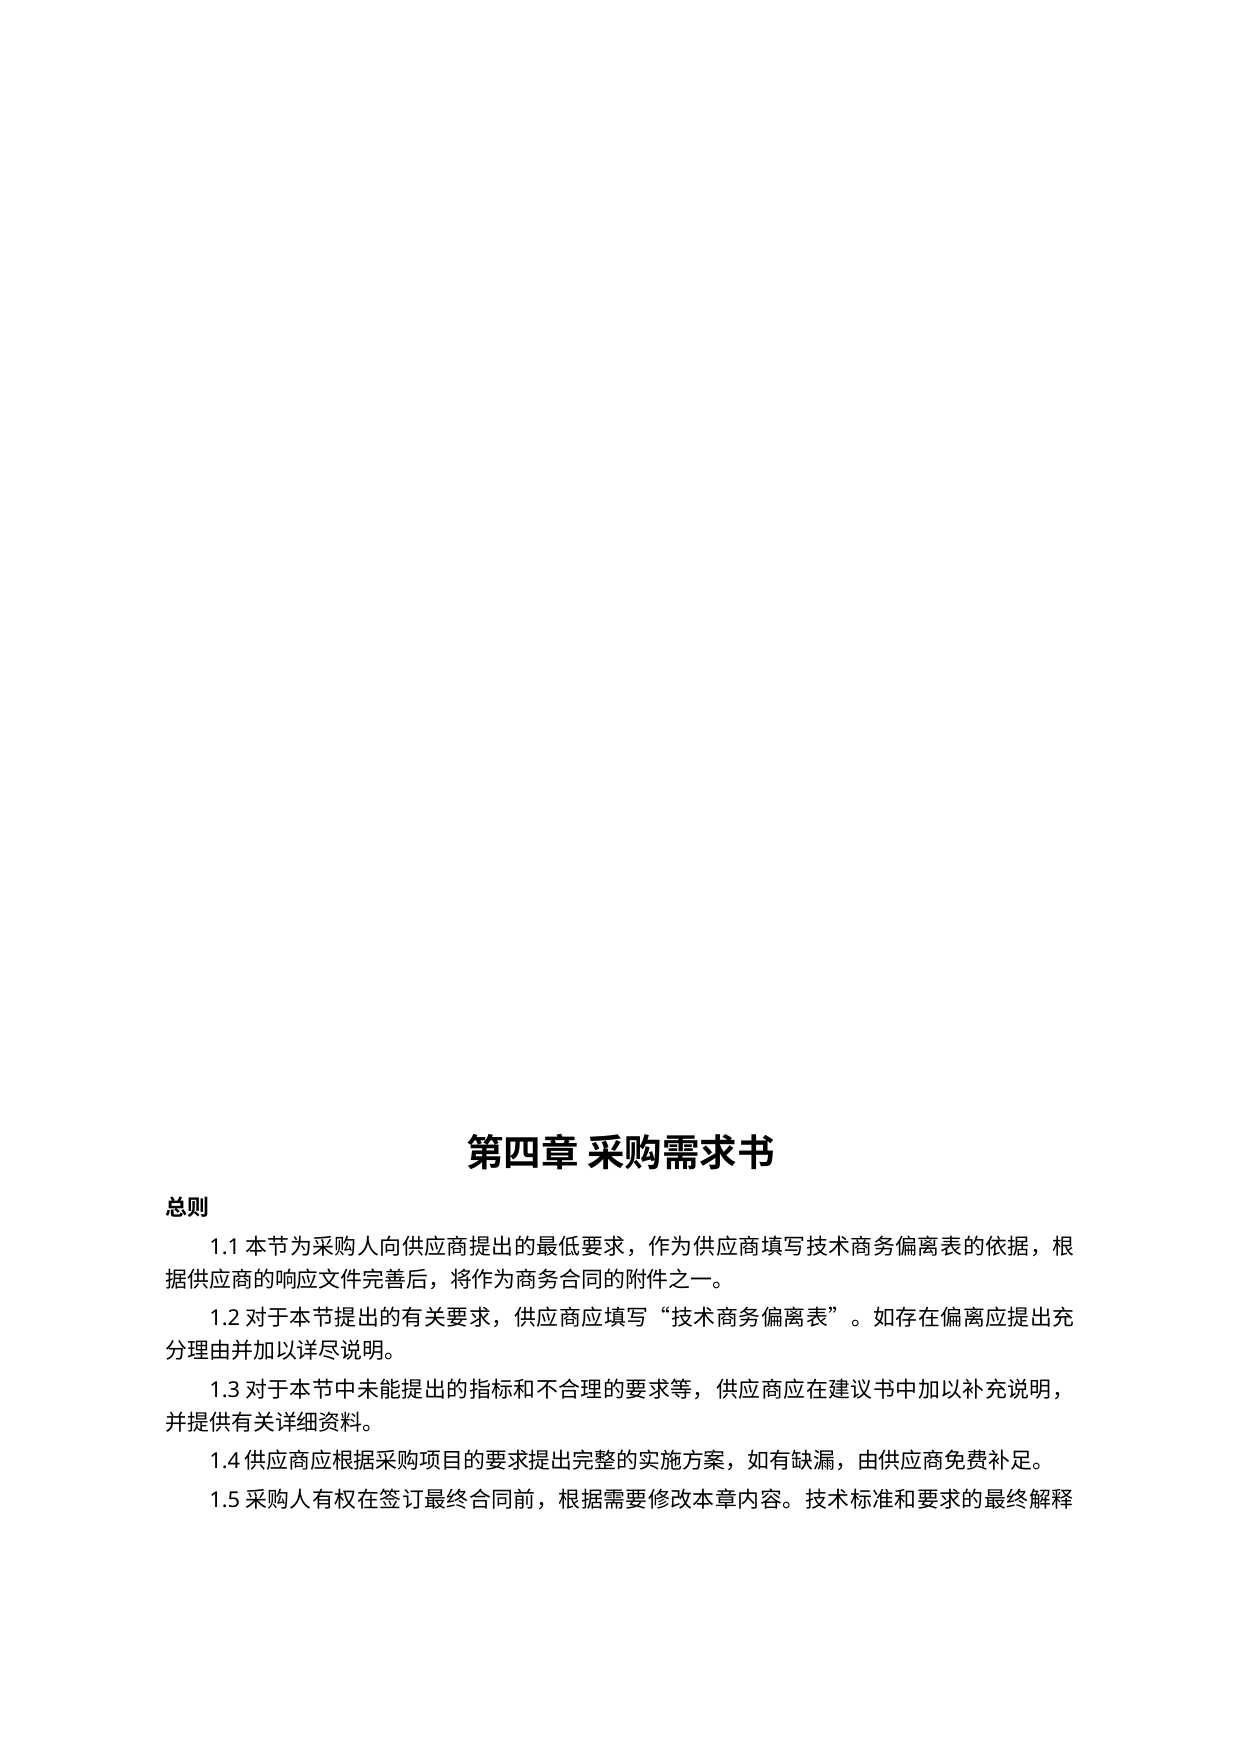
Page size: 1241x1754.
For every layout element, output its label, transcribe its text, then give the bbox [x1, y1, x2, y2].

text 1.2对于本节提出的有关要求，供应商应填写“技术商务偏离表”。如存在偏离应提出充分理由并加以详尽说明。 [165, 1300, 1075, 1365]
text 总则 [165, 1190, 1075, 1222]
text 1.4供应商应根据采购项目的要求提出完整的实施方案，如有缺漏，由供应商免费补足。 [165, 1443, 1075, 1476]
list 采购需求书 [165, 1123, 1075, 1177]
text 1.3对于本节中未能提出的指标和不合理的要求等，供应商应在建议书中加以补充说明，并提供有关详细资料。 [165, 1372, 1075, 1437]
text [165, 1482, 1075, 1514]
text 1.1本节为采购人向供应商提出的最低要求，作为供应商填写技术商务偏离表的依据，根据供应商的响应文件完善后，将作为商务合同的附件之一。 [165, 1229, 1075, 1294]
